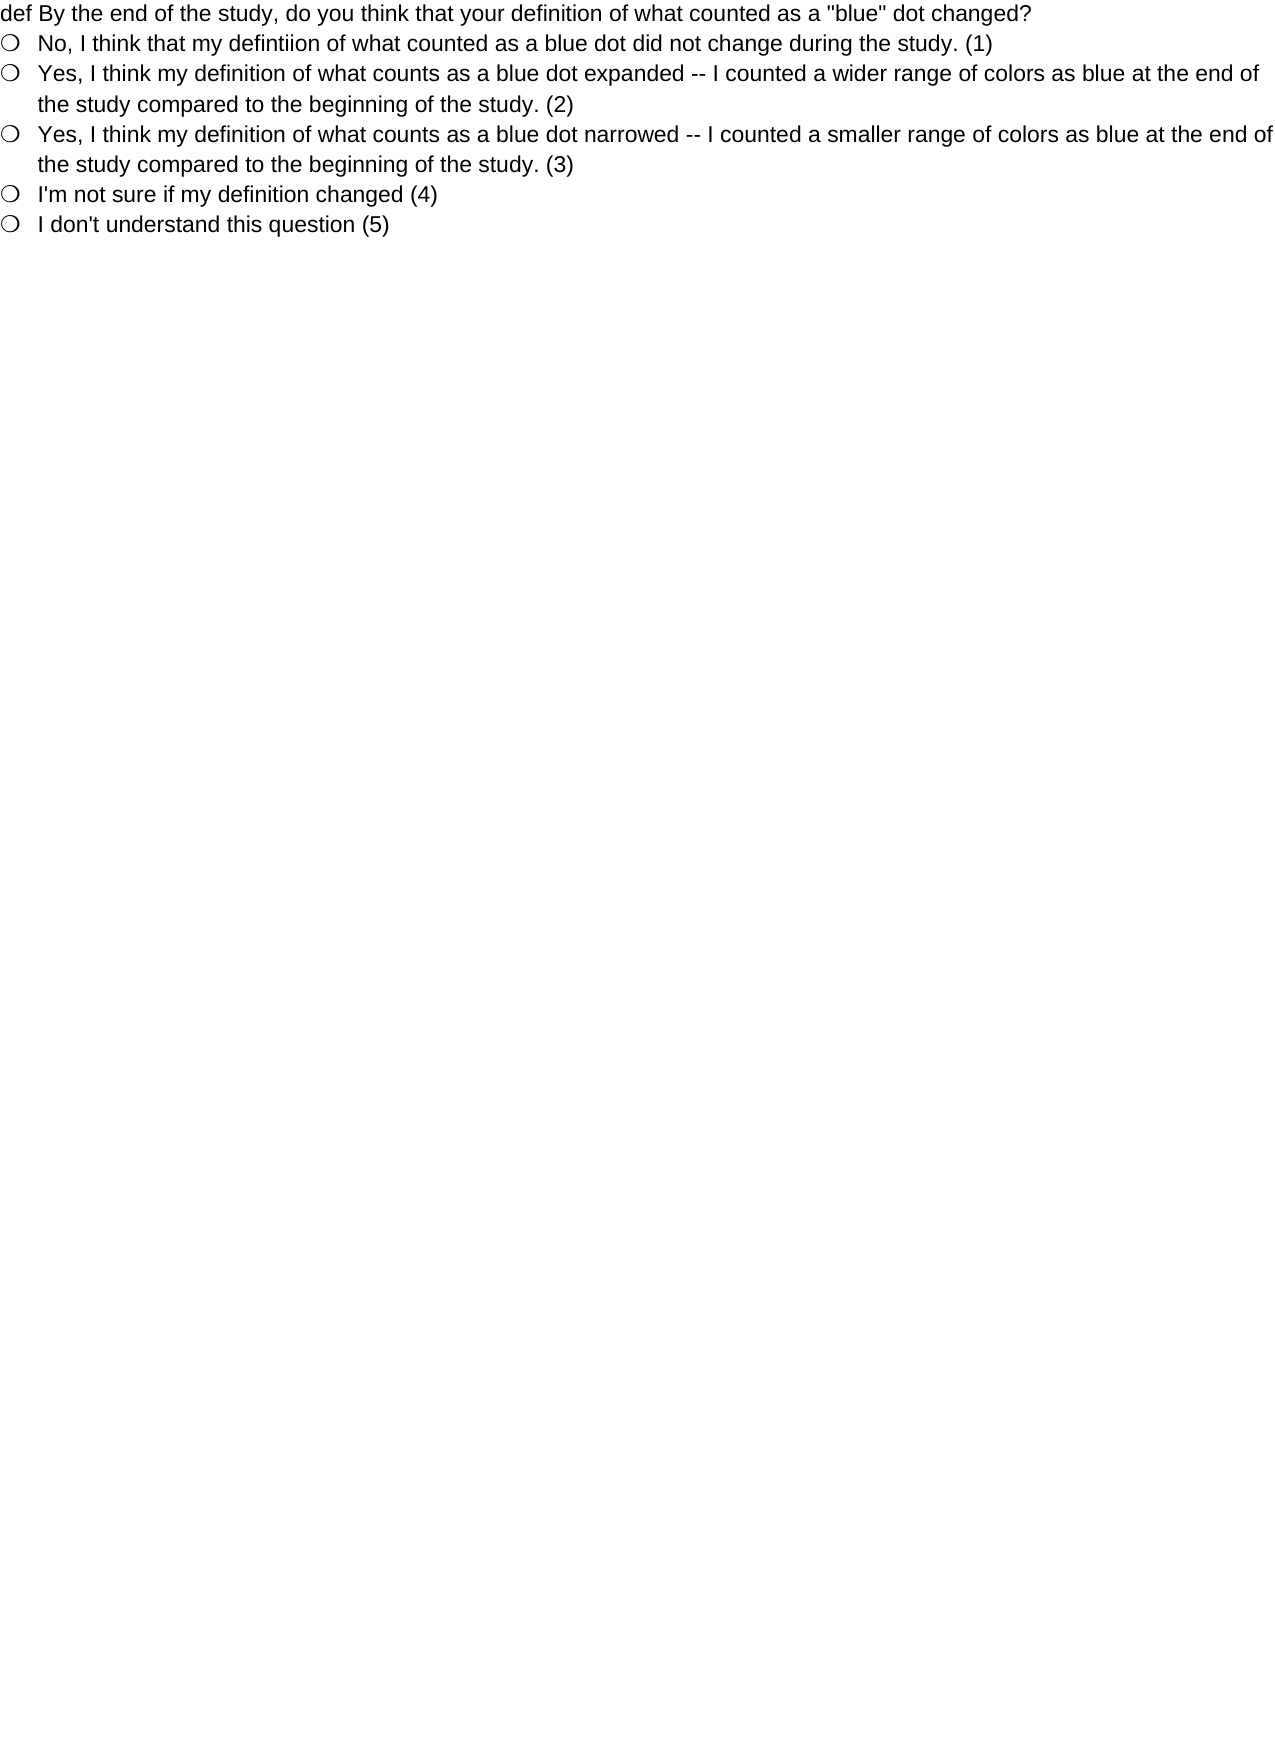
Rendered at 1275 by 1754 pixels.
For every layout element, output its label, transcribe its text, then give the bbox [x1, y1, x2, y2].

list I don't understand this question (5) [0, 211, 1275, 238]
list No, I think that my defintiion of what counted as a blue dot did not change during the study. (1) [0, 30, 1275, 57]
list Yes, I think my definition of what counts as a blue dot narrowed -- I counted a smaller range of colors as blue at the end of the study compared to the beginning of the study. (3) [0, 121, 1275, 177]
list Yes, I think my definition of what counts as a blue dot expanded -- I counted a wider range of colors as blue at the end of the study compared to the beginning of the study. (2) [0, 60, 1275, 117]
list I'm not sure if my definition changed (4) [0, 181, 1275, 208]
text def By the end of the study, do you think that your definition of what counted as a "blue" dot changed? [0, 0, 1275, 26]
